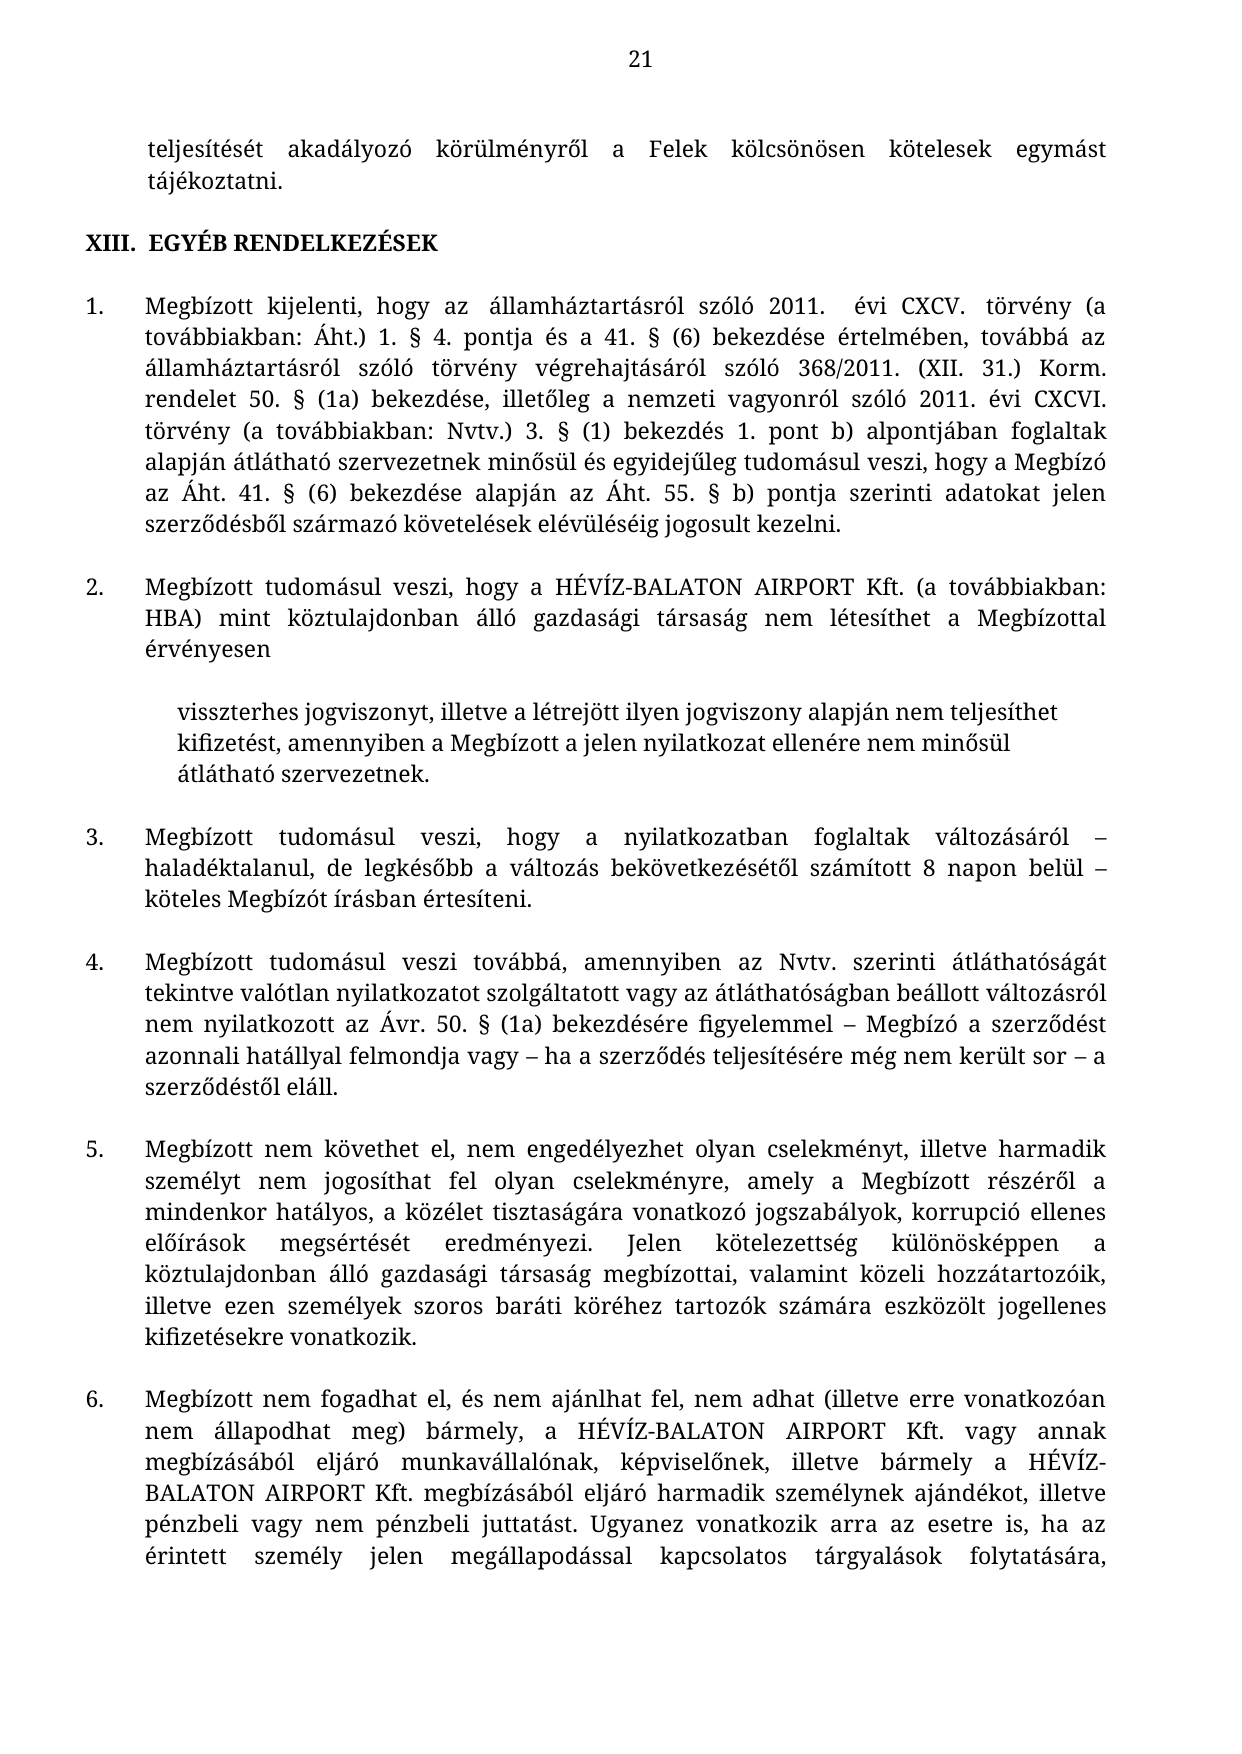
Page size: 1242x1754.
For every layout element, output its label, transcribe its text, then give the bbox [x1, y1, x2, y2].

text visszterhes jogviszonyt, illetve a létrejött ilyen jogviszony alapján nem teljesíthet kifizetést, amennyiben a Megbízott a jelen nyilatkozat ellenére nem minősül átlátható szervezetnek. [177, 696, 1107, 789]
text 2. Megbízott tudomásul veszi, hogy a HÉVÍZ-BALATON AIRPORT Kft. (a továbbiakban: HBA) mint köztulajdonban álló gazdasági társaság nem létesíthet a Megbízottal érvényesen [85, 571, 1106, 664]
text XIII. EGYÉB RENDELKEZÉSEK [85, 227, 545, 258]
text 3. Megbízott tudomásul veszi, hogy a nyilatkozatban foglaltak változásáról – haladéktalanul, de legkésőbb a változás bekövetkezésétől számított 8 napon belül – köteles Megbízót írásban értesíteni. [85, 821, 1107, 914]
text 1. Megbízott kijelenti, hogy az államháztartásról szóló 2011. évi CXCV. törvény (a továbbiakban: Áht.) 1. § 4. pontja és a 41. § (6) bekezdése értelmében, továbbá az államháztartásról szóló törvény végrehajtásáról szóló 368/2011. (XII. 31.) Korm. rendelet 50. § (1a) bekezdése, illetőleg a nemzeti vagyonról szóló 2011. évi CXCVI. törvény (a továbbiakban: Nvtv.) 3. § (1) bekezdés 1. pont b) alpontjában foglaltak alapján átlátható szervezetnek minősül és egyidejűleg tudomásul veszi, hogy a Megbízó az Áht. 41. § (6) bekezdése alapján az Áht. 55. § b) pontja szerinti adatokat jelen szerződésből származó követelések elévüléséig jogosult kezelni. [85, 289, 1107, 539]
text 4. Megbízott tudomásul veszi továbbá, amennyiben az Nvtv. szerinti átláthatóságát tekintve valótlan nyilatkozatot szolgáltatott vagy az átláthatóságban beállott változásról nem nyilatkozott az Ávr. 50. § (1a) bekezdésére figyelemmel – Megbízó a szerződést azonnali hatállyal felmondja vagy – ha a szerződés teljesítésére még nem került sor – a szerződéstől eláll. [85, 946, 1107, 1102]
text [85, 1383, 1107, 1571]
text 5. Megbízott nem követhet el, nem engedélyezhet olyan cselekményt, illetve harmadik személyt nem jogosíthat fel olyan cselekményre, amely a Megbízott részéről a mindenkor hatályos, a közélet tisztaságára vonatkozó jogszabályok, korrupció ellenes előírások megsértését eredményezi. Jelen kötelezettség különösképpen a köztulajdonban álló gazdasági társaság megbízottai, valamint közeli hozzátartozóik, illetve ezen személyek szoros baráti köréhez tartozók számára eszközölt jogellenes kifizetésekre vonatkozik. [85, 1133, 1106, 1352]
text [147, 133, 1107, 196]
